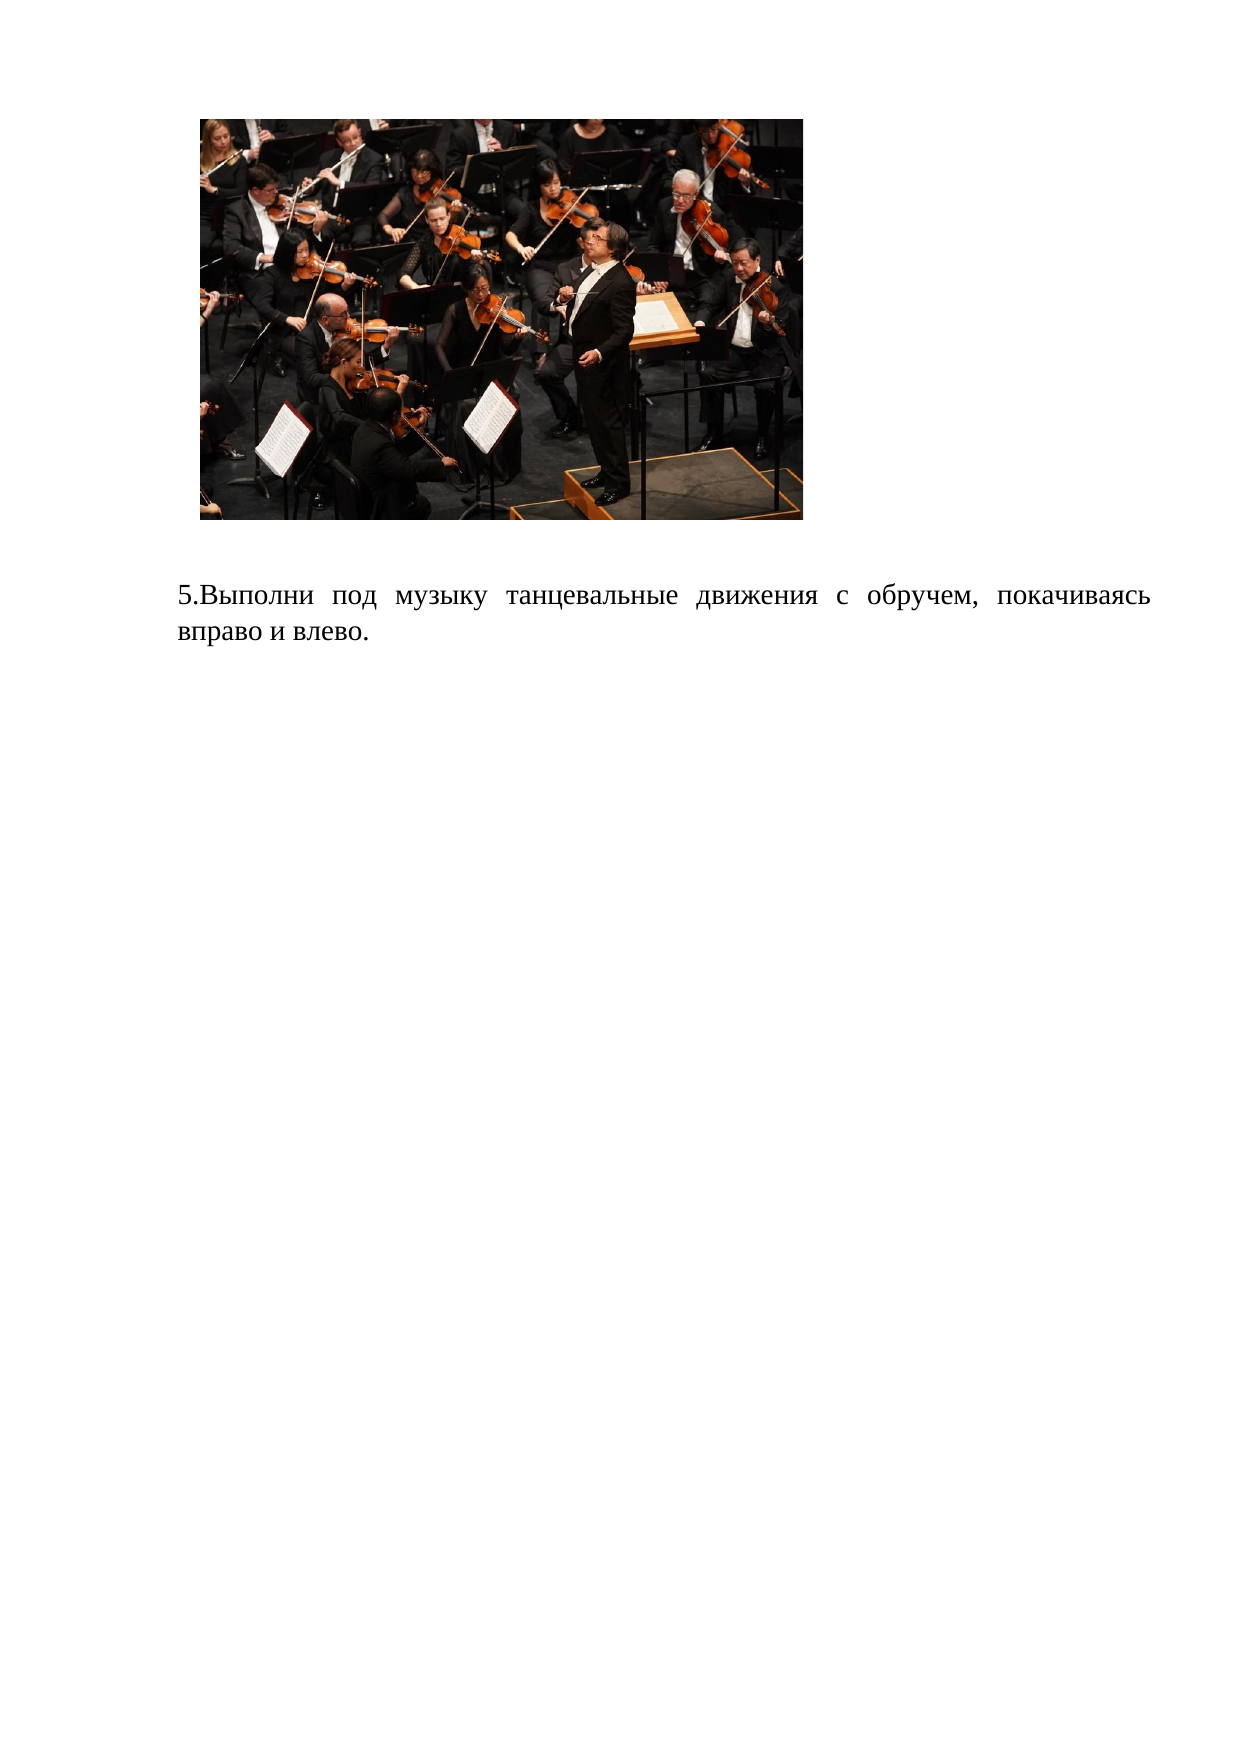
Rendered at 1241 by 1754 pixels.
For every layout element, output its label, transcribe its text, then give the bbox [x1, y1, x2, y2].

picture [200, 119, 803, 520]
text 5.Выполни под музыку танцевальные движения с обручем, покачиваясь вправо и влево. [177, 577, 1152, 646]
